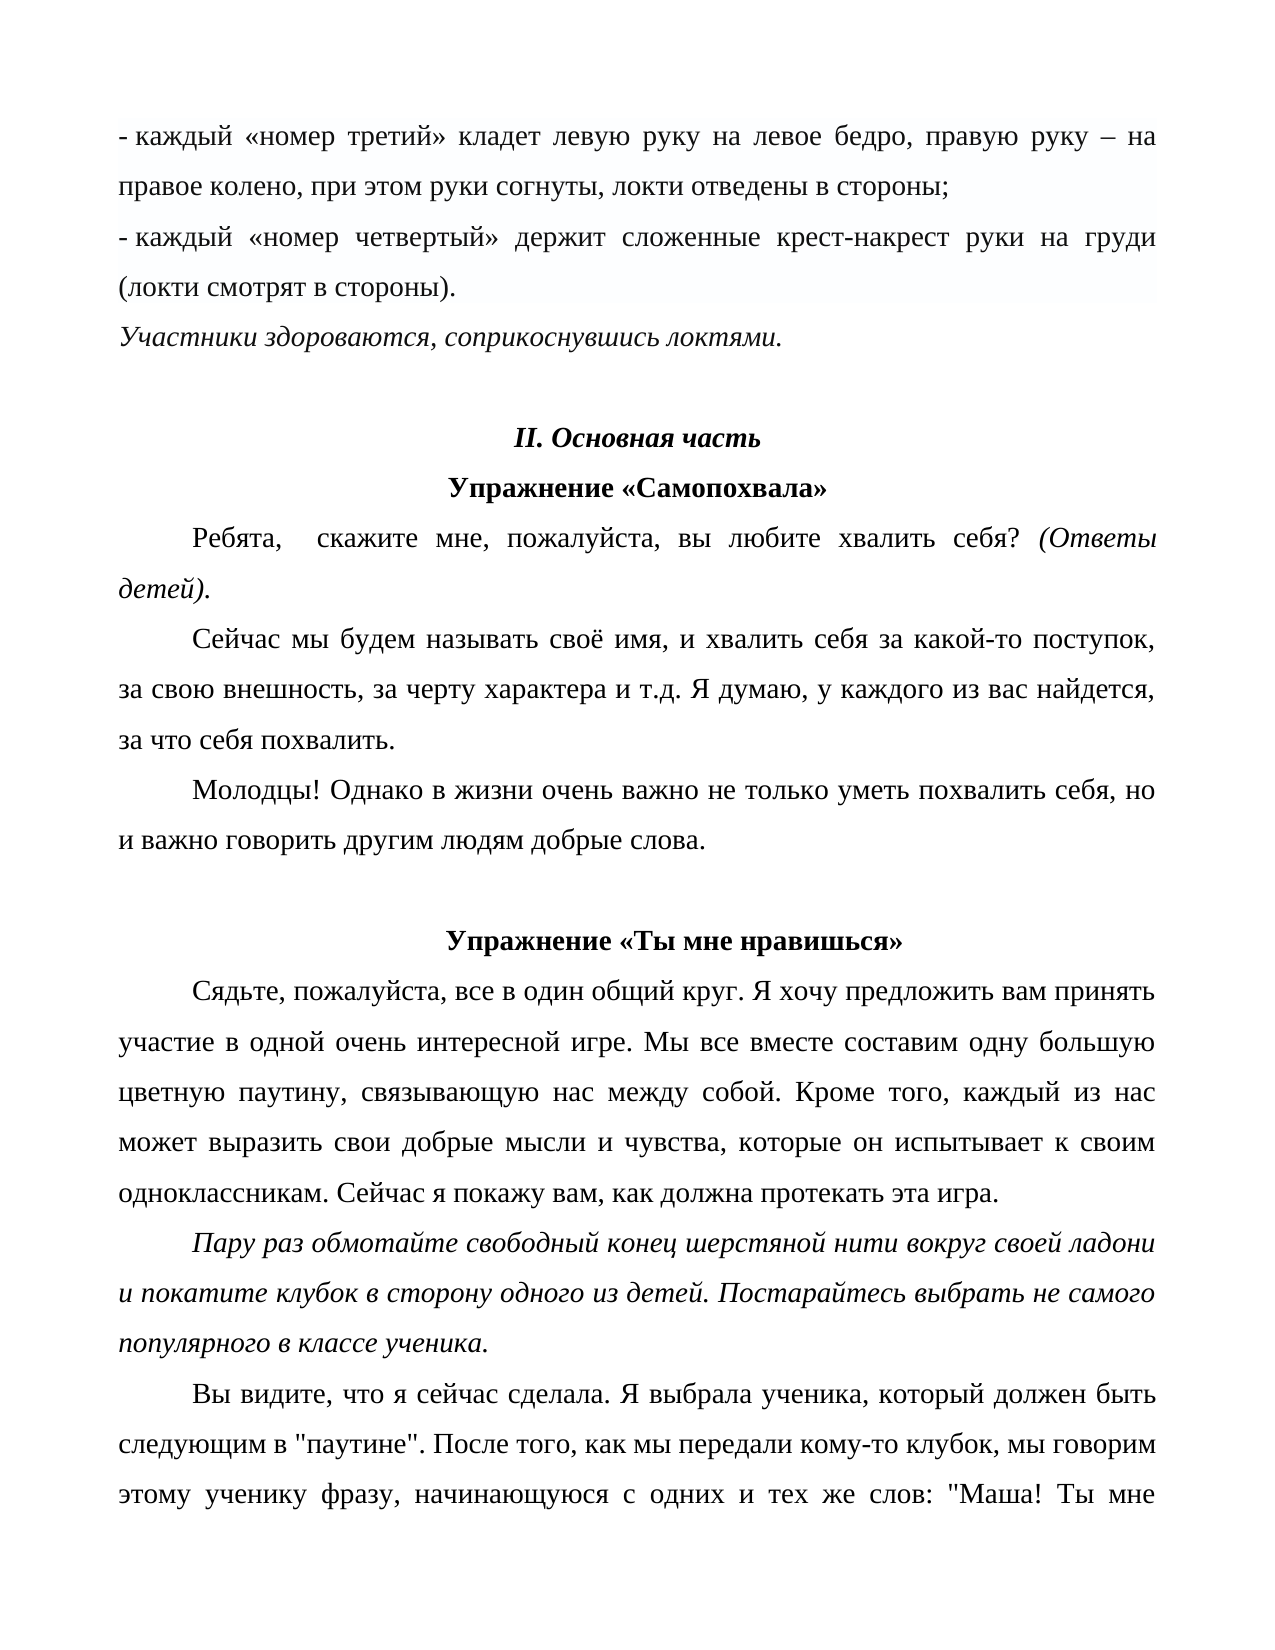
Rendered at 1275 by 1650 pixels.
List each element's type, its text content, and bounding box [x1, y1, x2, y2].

text Пару раз обмотайте свободный конец шерстяной нити вокруг своей ладони и покатите клубок в сторону одного из детей. Постарайтесь выбрать не самого популярного в классе ученика. [118, 1225, 1157, 1359]
text Упражнение «Ты мне нравишься» [118, 923, 1157, 957]
list Упражнение «Самопохвала» [118, 470, 1157, 504]
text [118, 1376, 1157, 1510]
text - каждый «номер третий» кладет левую руку на левое бедро, правую руку – на правое колено, при этом руки согнуты, локти отведены в стороны; [118, 118, 1157, 202]
list Участники здороваются, соприкоснувшись локтями. [118, 319, 1157, 353]
text Ребята, скажите мне, пожалуйста, вы любите хвалить себя? (Ответы детей). [118, 521, 1157, 604]
text Сейчас мы будем называть своё имя, и хвалить себя за какой-то поступок, за свою внешность, за черту характера и т.д. Я думаю, у каждого из вас найдется, за что себя похвалить. [118, 621, 1157, 755]
text Сядьте, пожалуйста, все в один общий круг. Я хочу предложить вам принять участие в одной очень интересной игре. Мы все вместе составим одну большую цветную паутину, связывающую нас между собой. Кроме того, каждый из нас может выразить свои добрые мысли и чувства, которые он испытывает к своим одноклассникам. Сейчас я покажу вам, как должна протекать эта игра. [118, 973, 1157, 1208]
text - каждый «номер четвертый» держит сложенные крест-накрест руки на груди (локти смотрят в стороны). [118, 219, 1157, 303]
list II. Основная часть [118, 420, 1157, 453]
text Молодцы! Однако в жизни очень важно не только уметь похвалить себя, но и важно говорить другим людям добрые слова. [118, 772, 1157, 856]
